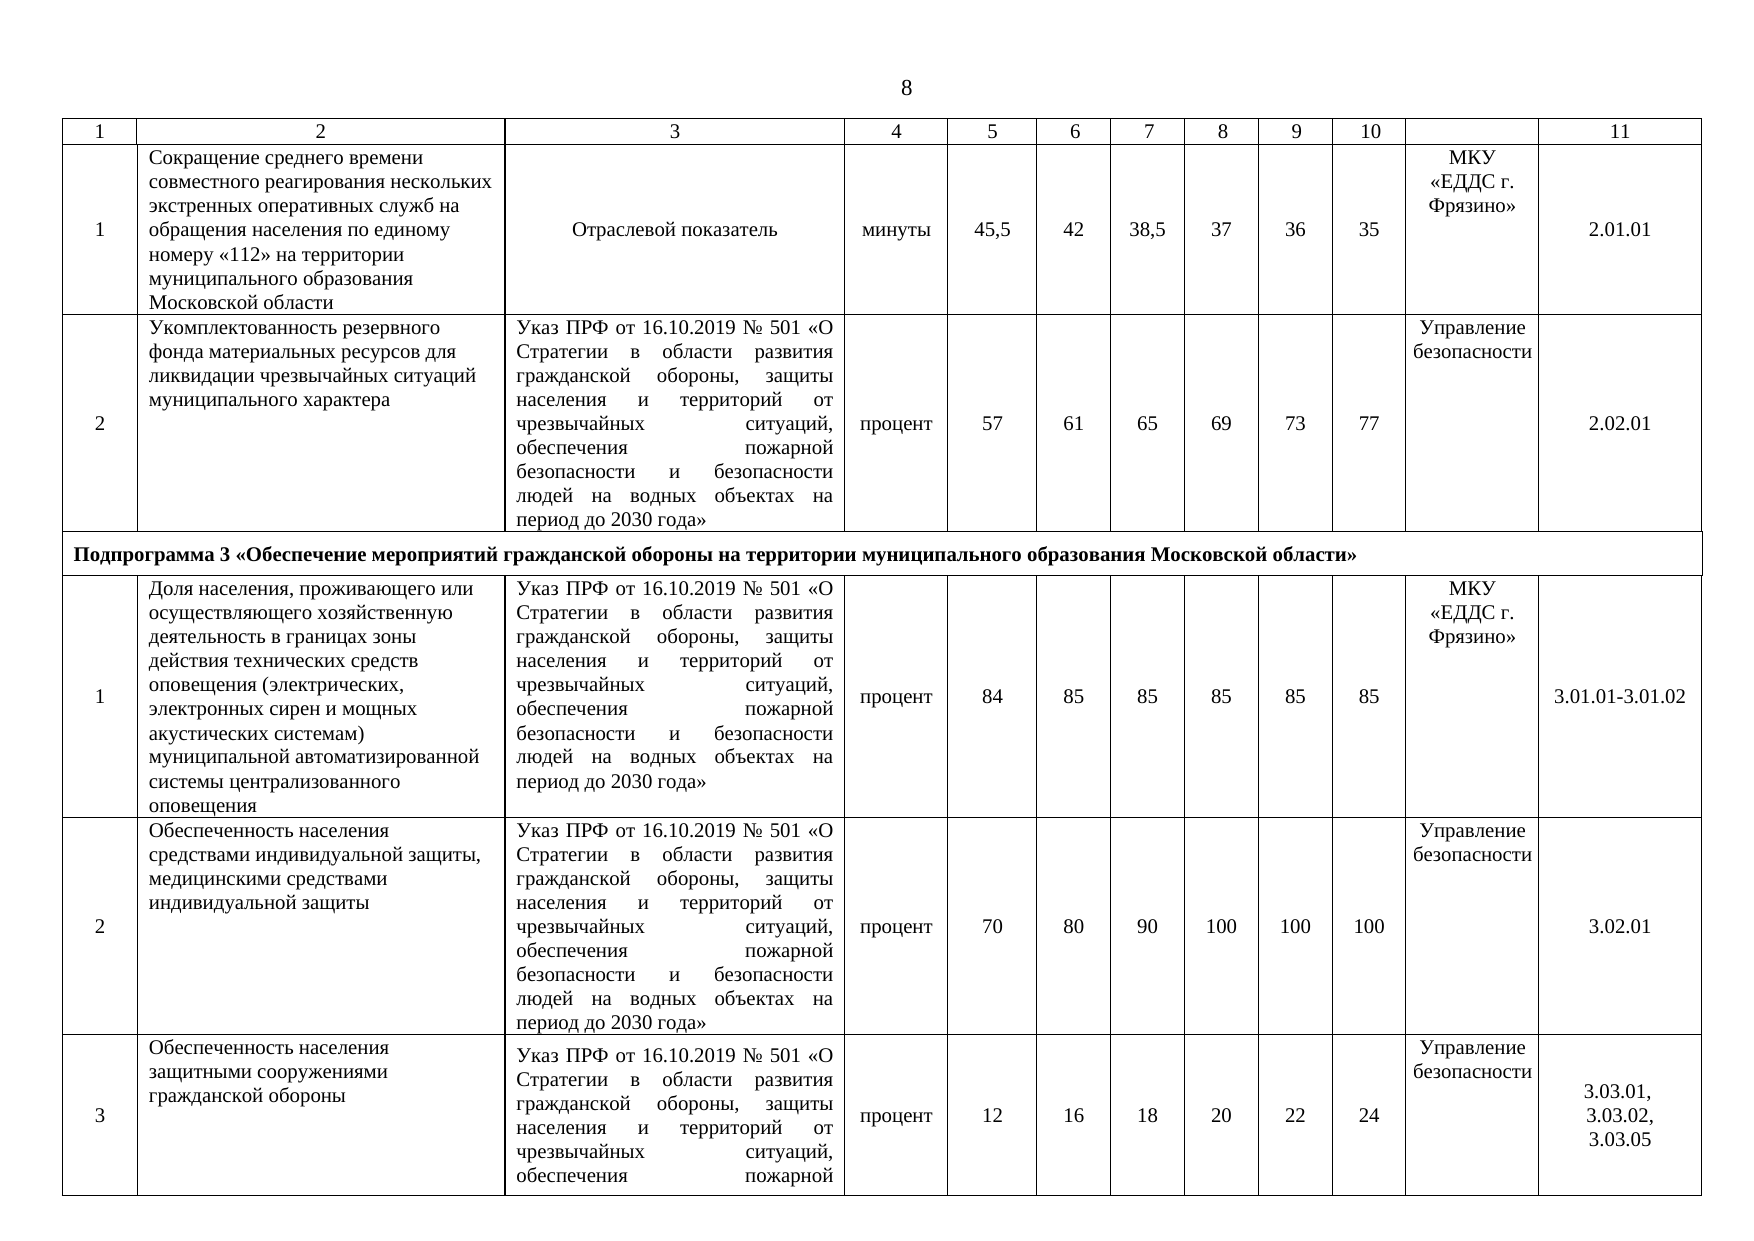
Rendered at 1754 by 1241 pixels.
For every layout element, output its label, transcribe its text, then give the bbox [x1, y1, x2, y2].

table_header 5 [948, 119, 1036, 144]
table_header 1 [63, 119, 136, 144]
table_cell 2.02.01 [1539, 315, 1701, 531]
table_cell Управление безопасности [1406, 315, 1538, 531]
table_cell 90 [1111, 818, 1184, 1034]
table_cell 45,5 [948, 145, 1036, 314]
table_cell Подпрограмма 3 «Обеспечение мероприятий гражданской обороны на территории муниципального образования Московской области» [63, 532, 1702, 575]
table_cell 3.03.01, 3.03.02, 3.03.05 [1539, 1035, 1701, 1195]
table_header 3 [506, 119, 844, 144]
table_cell 20 [1185, 1035, 1258, 1195]
table_cell МКУ «ЕДДС г. Фрязино» [1406, 145, 1538, 314]
table_cell 70 [948, 818, 1036, 1034]
table_cell 100 [1259, 818, 1332, 1034]
table_cell 77 [1333, 315, 1405, 531]
table_cell процент [845, 818, 947, 1034]
table_cell Управление безопасности [1406, 1035, 1538, 1195]
table_cell минуты [845, 145, 947, 314]
table_cell 38,5 [1111, 145, 1184, 314]
table_cell 57 [948, 315, 1036, 531]
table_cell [506, 1035, 844, 1195]
table_cell 69 [1185, 315, 1258, 531]
table_cell 85 [1037, 576, 1110, 817]
table_header 7 [1111, 119, 1184, 144]
table_cell 37 [1185, 145, 1258, 314]
table_cell 3 [63, 1035, 137, 1195]
table_header 9 [1259, 119, 1332, 144]
table_cell 100 [1333, 818, 1405, 1034]
table_cell Управление безопасности [1406, 818, 1538, 1034]
table_header 11 [1539, 119, 1701, 144]
table_cell 80 [1037, 818, 1110, 1034]
table_cell 3.01.01-3.01.02 [1539, 576, 1701, 817]
table_cell Отраслевой показатель [506, 145, 844, 314]
table_cell 36 [1259, 145, 1332, 314]
table_cell 12 [948, 1035, 1036, 1195]
table_header 6 [1037, 119, 1110, 144]
table_cell 3.02.01 [1539, 818, 1701, 1034]
table_cell Доля населения, проживающего или осуществляющего хозяйственную деятельность в границах зоны действия технических средств оповещения (электрических, электронных сирен и мощных акустических системам) муниципальной автоматизированной системы централизованного оповещения [138, 576, 504, 817]
table_cell процент [845, 1035, 947, 1195]
table_header 2 [137, 119, 504, 144]
table_header 8 [1185, 119, 1258, 144]
table_cell 1 [63, 145, 137, 314]
table_cell 85 [1259, 576, 1332, 817]
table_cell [138, 1035, 504, 1195]
table_cell 16 [1037, 1035, 1110, 1195]
table_cell 85 [1333, 576, 1405, 817]
table_cell процент [845, 315, 947, 531]
table_cell МКУ «ЕДДС г. Фрязино» [1406, 576, 1538, 817]
table_cell 35 [1333, 145, 1405, 314]
table_cell 18 [1111, 1035, 1184, 1195]
table_cell 24 [1333, 1035, 1405, 1195]
table_cell Обеспеченность населения средствами индивидуальной защиты, медицинскими средствами индивидуальной защиты [138, 818, 504, 1034]
table_cell 85 [1185, 576, 1258, 817]
table_cell Укомплектованность резервного фонда материальных ресурсов для ликвидации чрезвычайных ситуаций муниципального характера [138, 315, 504, 531]
table_header 10 [1333, 119, 1405, 144]
table_cell 42 [1037, 145, 1110, 314]
table_cell 1 [63, 576, 137, 817]
table_cell 61 [1037, 315, 1110, 531]
table_cell 84 [948, 576, 1036, 817]
table_header [1406, 119, 1538, 144]
table_header 4 [845, 119, 947, 144]
table_cell 22 [1259, 1035, 1332, 1195]
table_cell 2 [63, 818, 137, 1034]
table_cell 73 [1259, 315, 1332, 531]
table_cell 2 [63, 315, 137, 531]
table_cell 65 [1111, 315, 1184, 531]
table_cell 85 [1111, 576, 1184, 817]
table_cell процент [845, 576, 947, 817]
table_cell 2.01.01 [1539, 145, 1701, 314]
table_cell Сокращение среднего времени совместного реагирования нескольких экстренных оперативных служб на обращения населения по единому номеру «112» на территории муниципального образования Московской области [138, 145, 504, 314]
table_cell 100 [1185, 818, 1258, 1034]
